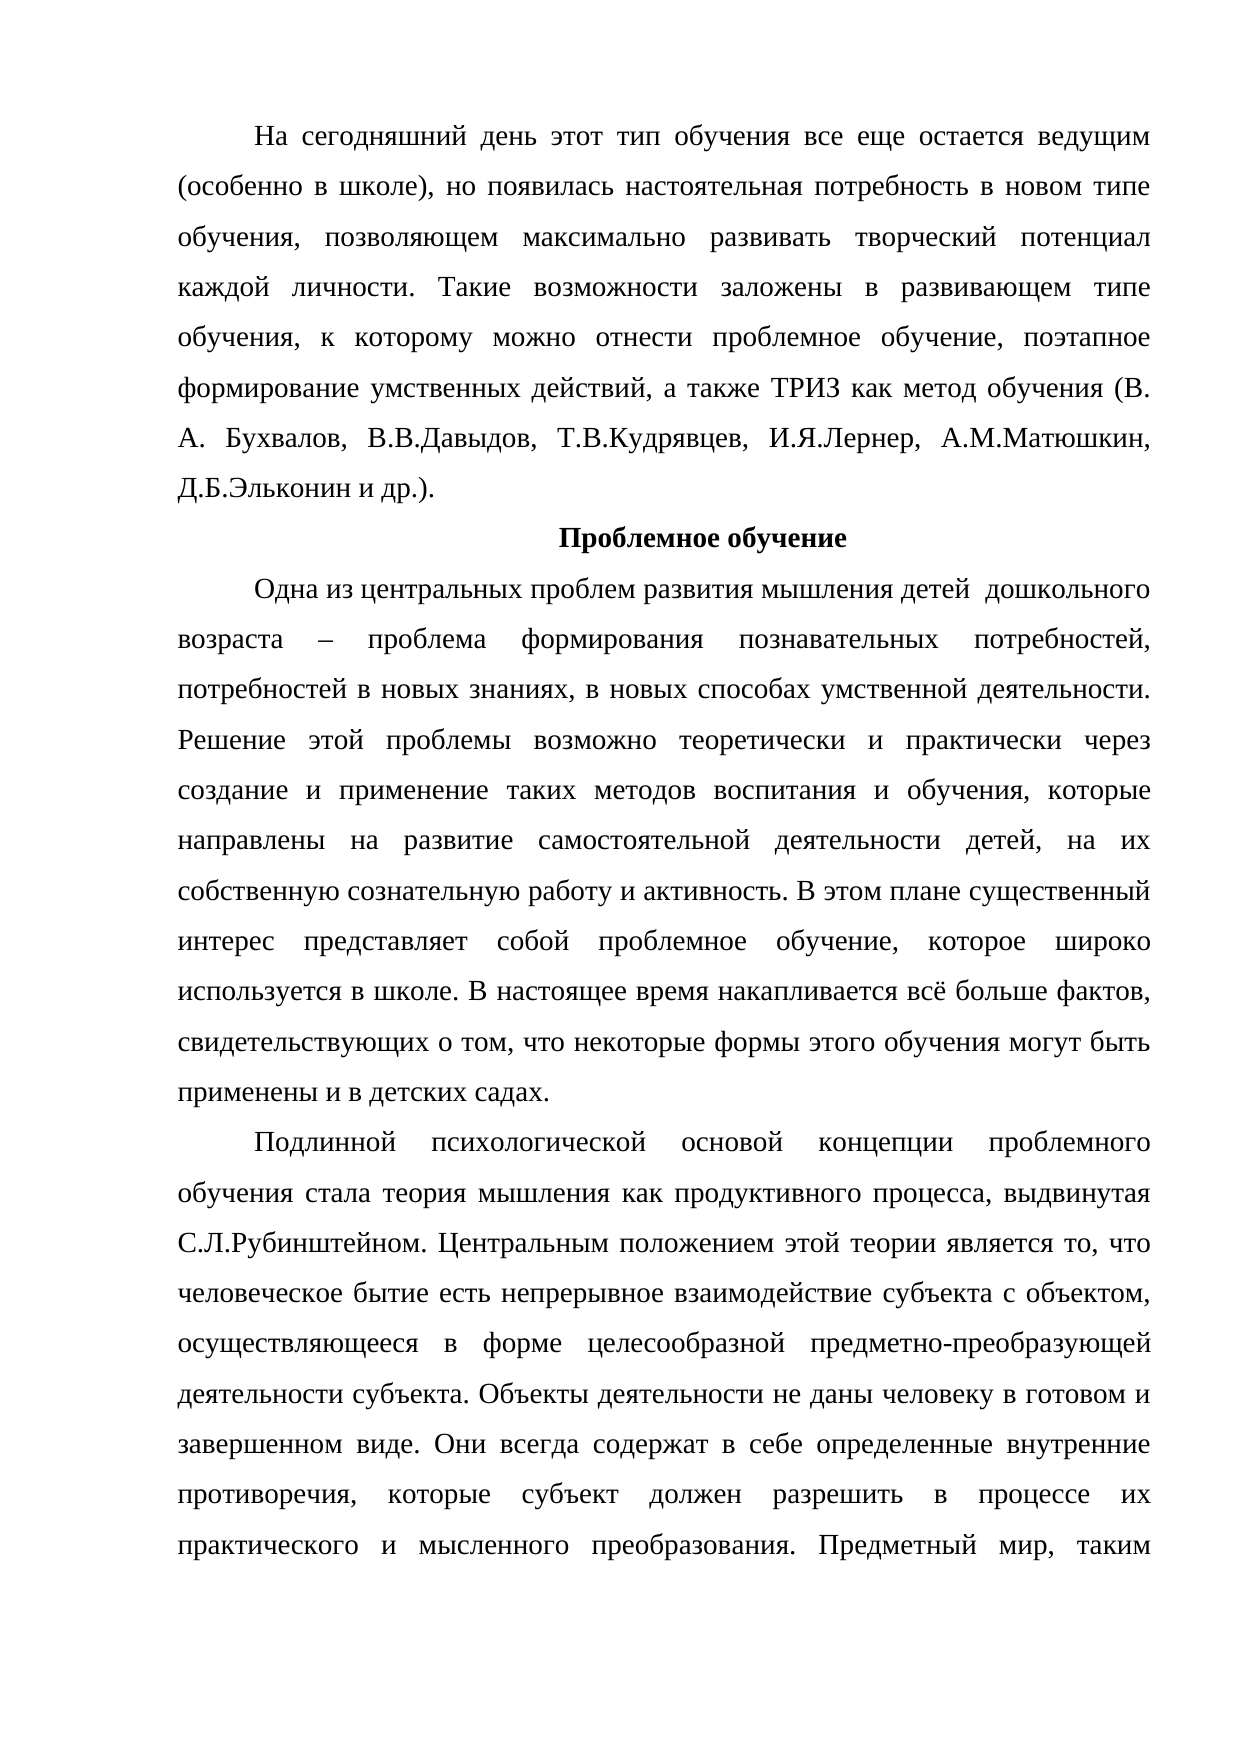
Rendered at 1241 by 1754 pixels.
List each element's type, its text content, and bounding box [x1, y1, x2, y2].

text На сегодняшний день этот тип обучения все еще остается ведущим (особенно в школе), но появилась настоятельная потребность в новом типе обучения, позволяющем максимально развивать творческий потенциал каждой личности. Такие возможности заложены в развивающем типе обучения, к которому можно отнести проблемное обучение, поэтапное формирование умственных действий, а также ТРИЗ как метод обучения (В. А. Бухвалов, В.В.Давыдов, Т.В.Кудрявцев, И.Я.Лернер, А.М.Матюшкин, Д.Б.Эльконин и др.). [177, 118, 1152, 504]
text Одна из центральных проблем развития мышления детей дошкольного возраста – проблема формирования познавательных потребностей, потребностей в новых знаниях, в новых способах умственной деятельности. Решение этой проблемы возможно теоретически и практически через создание и применение таких методов воспитания и обучения, которые направлены на развитие самостоятельной деятельности детей, на их собственную сознательную работу и активность. В этом плане существенный интерес представляет собой проблемное обучение, которое широко используется в школе. В настоящее время накапливается всё больше фактов, свидетельствующих о том, что некоторые формы этого обучения могут быть применены и в детских садах. [177, 571, 1152, 1108]
text Проблемное обучение [177, 521, 1152, 554]
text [177, 1124, 1152, 1560]
